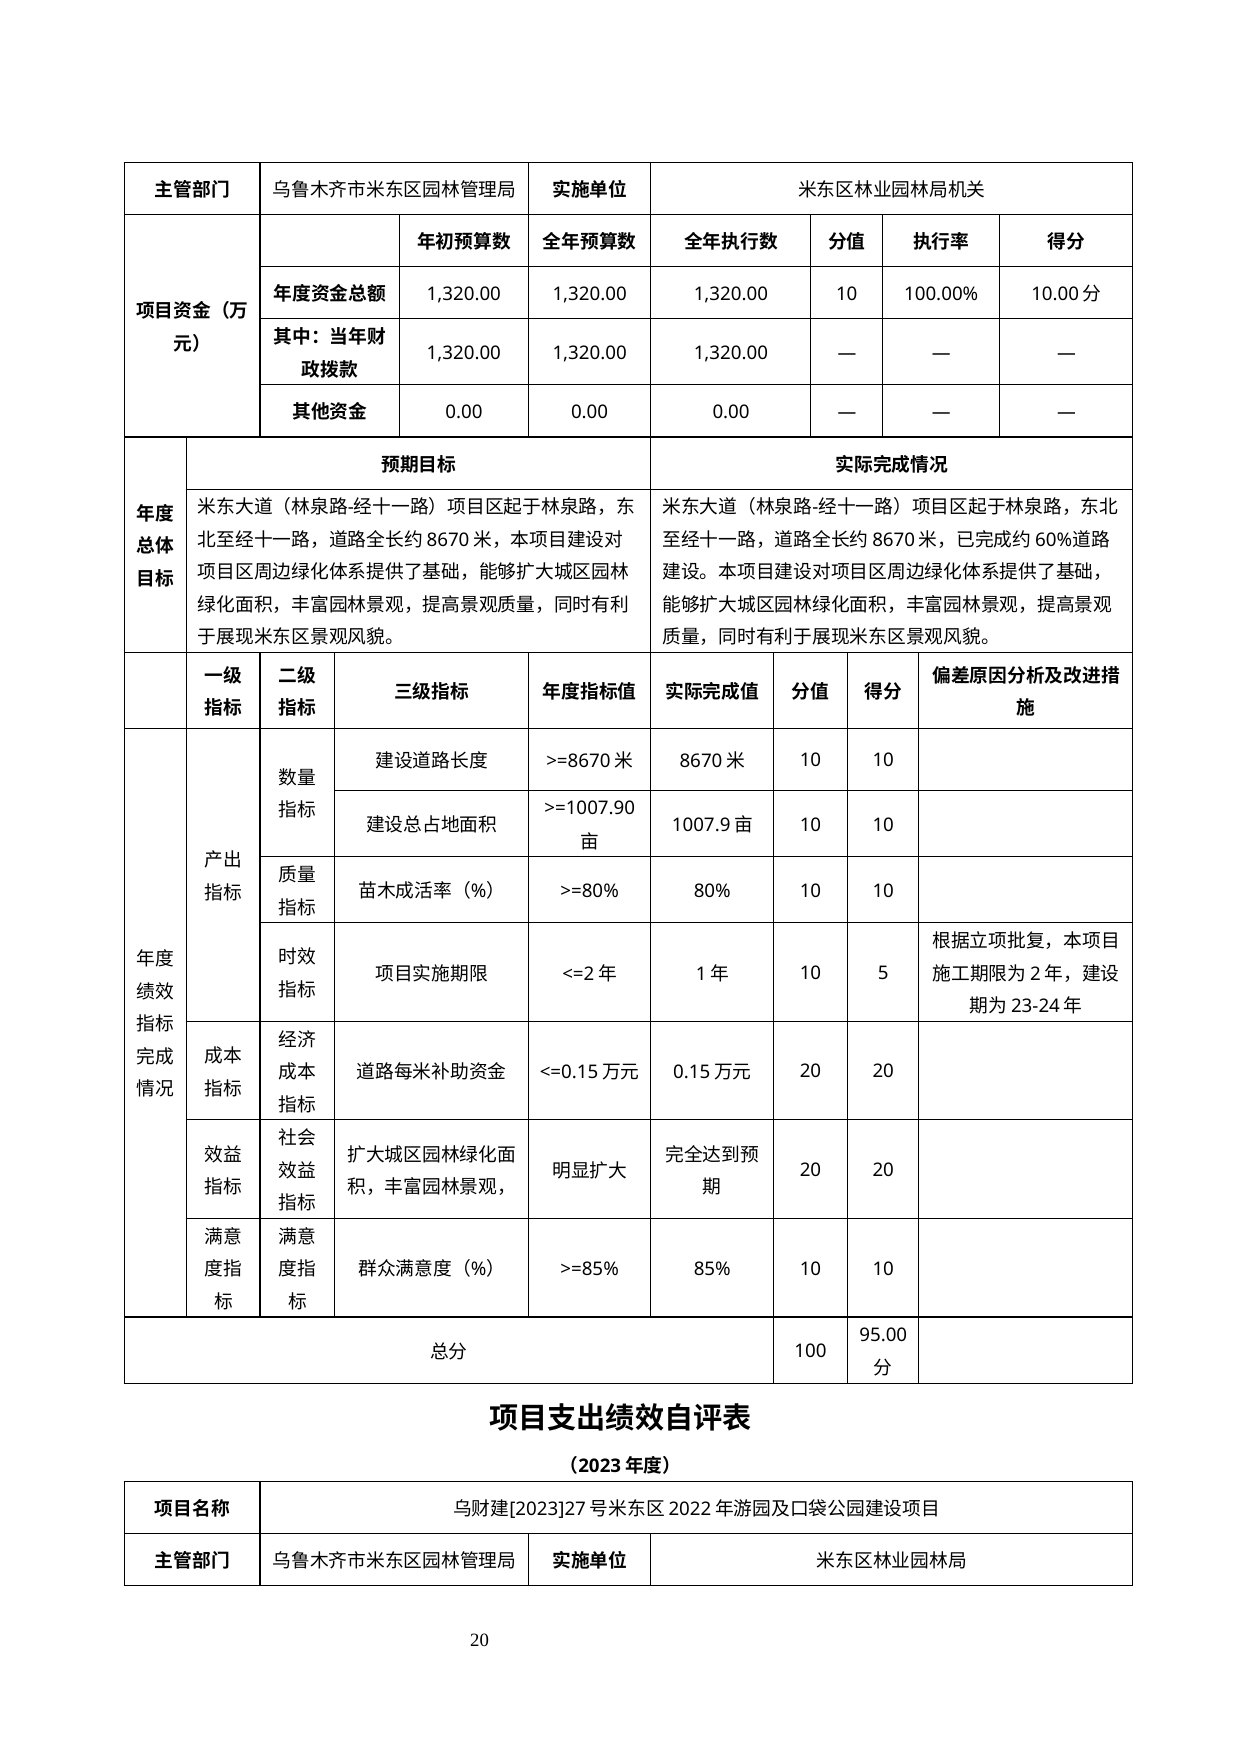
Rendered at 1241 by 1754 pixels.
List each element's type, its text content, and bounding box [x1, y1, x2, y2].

table_cell 实施单位 [529, 1534, 650, 1585]
table_cell [261, 215, 399, 266]
table_cell 偏差原因分析及改进措施 [919, 653, 1132, 728]
table_cell 0.00 [651, 385, 810, 436]
table_cell 项目资金（万元） [125, 215, 259, 436]
table_cell 总分 [125, 1318, 773, 1382]
table_cell 10 [774, 791, 847, 856]
table_cell 年初预算数 [400, 215, 528, 266]
table_cell 预期目标 [187, 438, 650, 488]
table_cell 100 [774, 1318, 847, 1382]
table_cell 10 [774, 923, 847, 1021]
table_cell 质量指标 [261, 857, 334, 922]
table_cell [919, 729, 1132, 790]
table_cell 得分 [1000, 215, 1132, 266]
table_cell 85% [651, 1219, 773, 1316]
table_cell >=8670米 [529, 729, 650, 790]
table_cell >=85% [529, 1219, 650, 1316]
table_cell 二级指标 [261, 653, 334, 728]
table_cell 根据立项批复，本项目施工期限为2年，建设期为23-24年 [919, 923, 1132, 1021]
table_cell 米东大道（林泉路-经十一路）项目区起于林泉路，东北至经十一路，道路全长约8670米，本项目建设对项目区周边绿化体系提供了基础，能够扩大城区园林绿化面积，丰富园林景观，提高景观质量，同时有利于展现米东区景观风貌。 [187, 490, 650, 652]
table_cell 1,320.00 [400, 267, 528, 318]
table_cell — [811, 319, 882, 384]
table_cell 20 [848, 1022, 918, 1119]
table_cell [919, 1120, 1132, 1218]
table_cell 主管部门 [125, 1534, 259, 1585]
table_cell 实际完成值 [651, 653, 773, 728]
table_cell 20 [774, 1120, 847, 1218]
table_cell 经济成本指标 [261, 1022, 334, 1119]
table_header 项目名称 [125, 1482, 259, 1533]
table_cell [919, 1219, 1132, 1316]
table_cell — [1000, 385, 1132, 436]
table_cell 实际完成情况 [651, 438, 1132, 488]
table_cell [919, 1022, 1132, 1119]
table_cell 1,320.00 [651, 319, 810, 384]
table_cell 1,320.00 [529, 267, 650, 318]
table_cell 10 [774, 857, 847, 922]
table_cell 米东区林业园林局 [651, 1534, 1132, 1585]
table_cell [919, 791, 1132, 856]
table_cell 0.00 [400, 385, 528, 436]
table_cell 年度资金总额 [261, 267, 399, 318]
table_cell — [811, 385, 882, 436]
table_cell 明显扩大 [529, 1120, 650, 1218]
table_cell 年度总体目标 [125, 438, 186, 652]
table_cell <=2年 [529, 923, 650, 1021]
table_cell 社会效益指标 [261, 1120, 334, 1218]
table_cell — [883, 385, 999, 436]
table_cell 主管部门 [125, 163, 259, 214]
table_cell 20 [848, 1120, 918, 1218]
table_cell 实施单位 [529, 163, 650, 214]
table_cell 10.00分 [1000, 267, 1132, 318]
table_cell 得分 [848, 653, 918, 728]
table_cell 道路每米补助资金 [335, 1022, 528, 1119]
table_cell [919, 857, 1132, 922]
table_cell 执行率 [883, 215, 999, 266]
table_cell 20 [774, 1022, 847, 1119]
table_cell 10 [848, 1219, 918, 1316]
table_cell 米东大道（林泉路-经十一路）项目区起于林泉路，东北至经十一路，道路全长约8670米，已完成约60%道路建设。本项目建设对项目区周边绿化体系提供了基础，能够扩大城区园林绿化面积，丰富园林景观，提高景观质量，同时有利于展现米东区景观风貌。 [651, 490, 1132, 652]
text （2023年度） [187, 1448, 1053, 1481]
table_cell 1,320.00 [400, 319, 528, 384]
table_cell — [883, 319, 999, 384]
table_cell 建设总占地面积 [335, 791, 528, 856]
table_cell 一级指标 [187, 653, 259, 728]
table_cell 5 [848, 923, 918, 1021]
table_cell >=1007.90亩 [529, 791, 650, 856]
table_cell 10 [848, 857, 918, 922]
text 项目支出绩效自评表 [187, 1384, 1053, 1448]
table_cell 10 [774, 729, 847, 790]
table_cell 完全达到预期 [651, 1120, 773, 1218]
table_cell 95.00分 [848, 1318, 918, 1382]
table_cell 乌鲁木齐市米东区园林管理局 [261, 1534, 528, 1585]
table_cell 1,320.00 [529, 319, 650, 384]
table_cell 其他资金 [261, 385, 399, 436]
table_cell >=80% [529, 857, 650, 922]
table_cell 项目实施期限 [335, 923, 528, 1021]
table_cell 年度指标值 [529, 653, 650, 728]
table_cell 苗木成活率（%） [335, 857, 528, 922]
table_cell [919, 1318, 1132, 1382]
table_cell 1年 [651, 923, 773, 1021]
table_cell 8670米 [651, 729, 773, 790]
table_cell <=0.15万元 [529, 1022, 650, 1119]
table_cell 群众满意度（%） [335, 1219, 528, 1316]
table_cell 效益指标 [187, 1120, 259, 1218]
table_cell 年度绩效指标完成情况 [125, 729, 186, 1316]
table_cell [125, 653, 186, 728]
table_cell 100.00% [883, 267, 999, 318]
table_cell 10 [848, 791, 918, 856]
table_cell 建设道路长度 [335, 729, 528, 790]
table_cell 数量指标 [261, 729, 334, 856]
table_cell 0.15万元 [651, 1022, 773, 1119]
table_cell 10 [774, 1219, 847, 1316]
table_cell 全年执行数 [651, 215, 810, 266]
table_cell 成本指标 [187, 1022, 259, 1119]
table_cell 0.00 [529, 385, 650, 436]
table_cell 满意度指标 [261, 1219, 334, 1316]
table_cell 时效指标 [261, 923, 334, 1021]
table_cell 80% [651, 857, 773, 922]
table_cell 分值 [774, 653, 847, 728]
table_cell 产出指标 [187, 729, 259, 1021]
table_cell 10 [811, 267, 882, 318]
table_header 乌财建[2023]27号米东区2022年游园及口袋公园建设项目 [261, 1482, 1132, 1533]
table_cell 米东区林业园林局机关 [651, 163, 1132, 214]
table_cell 分值 [811, 215, 882, 266]
table_cell — [1000, 319, 1132, 384]
table_cell 三级指标 [335, 653, 528, 728]
table_cell 1007.9亩 [651, 791, 773, 856]
table_cell 10 [848, 729, 918, 790]
table_cell 1,320.00 [651, 267, 810, 318]
table_cell 扩大城区园林绿化面积，丰富园林景观， [335, 1120, 528, 1218]
table_cell 其中：当年财政拨款 [261, 319, 399, 384]
table_cell 满意度指标 [187, 1219, 259, 1316]
table_cell 全年预算数 [529, 215, 650, 266]
table_cell 乌鲁木齐市米东区园林管理局 [261, 163, 528, 214]
